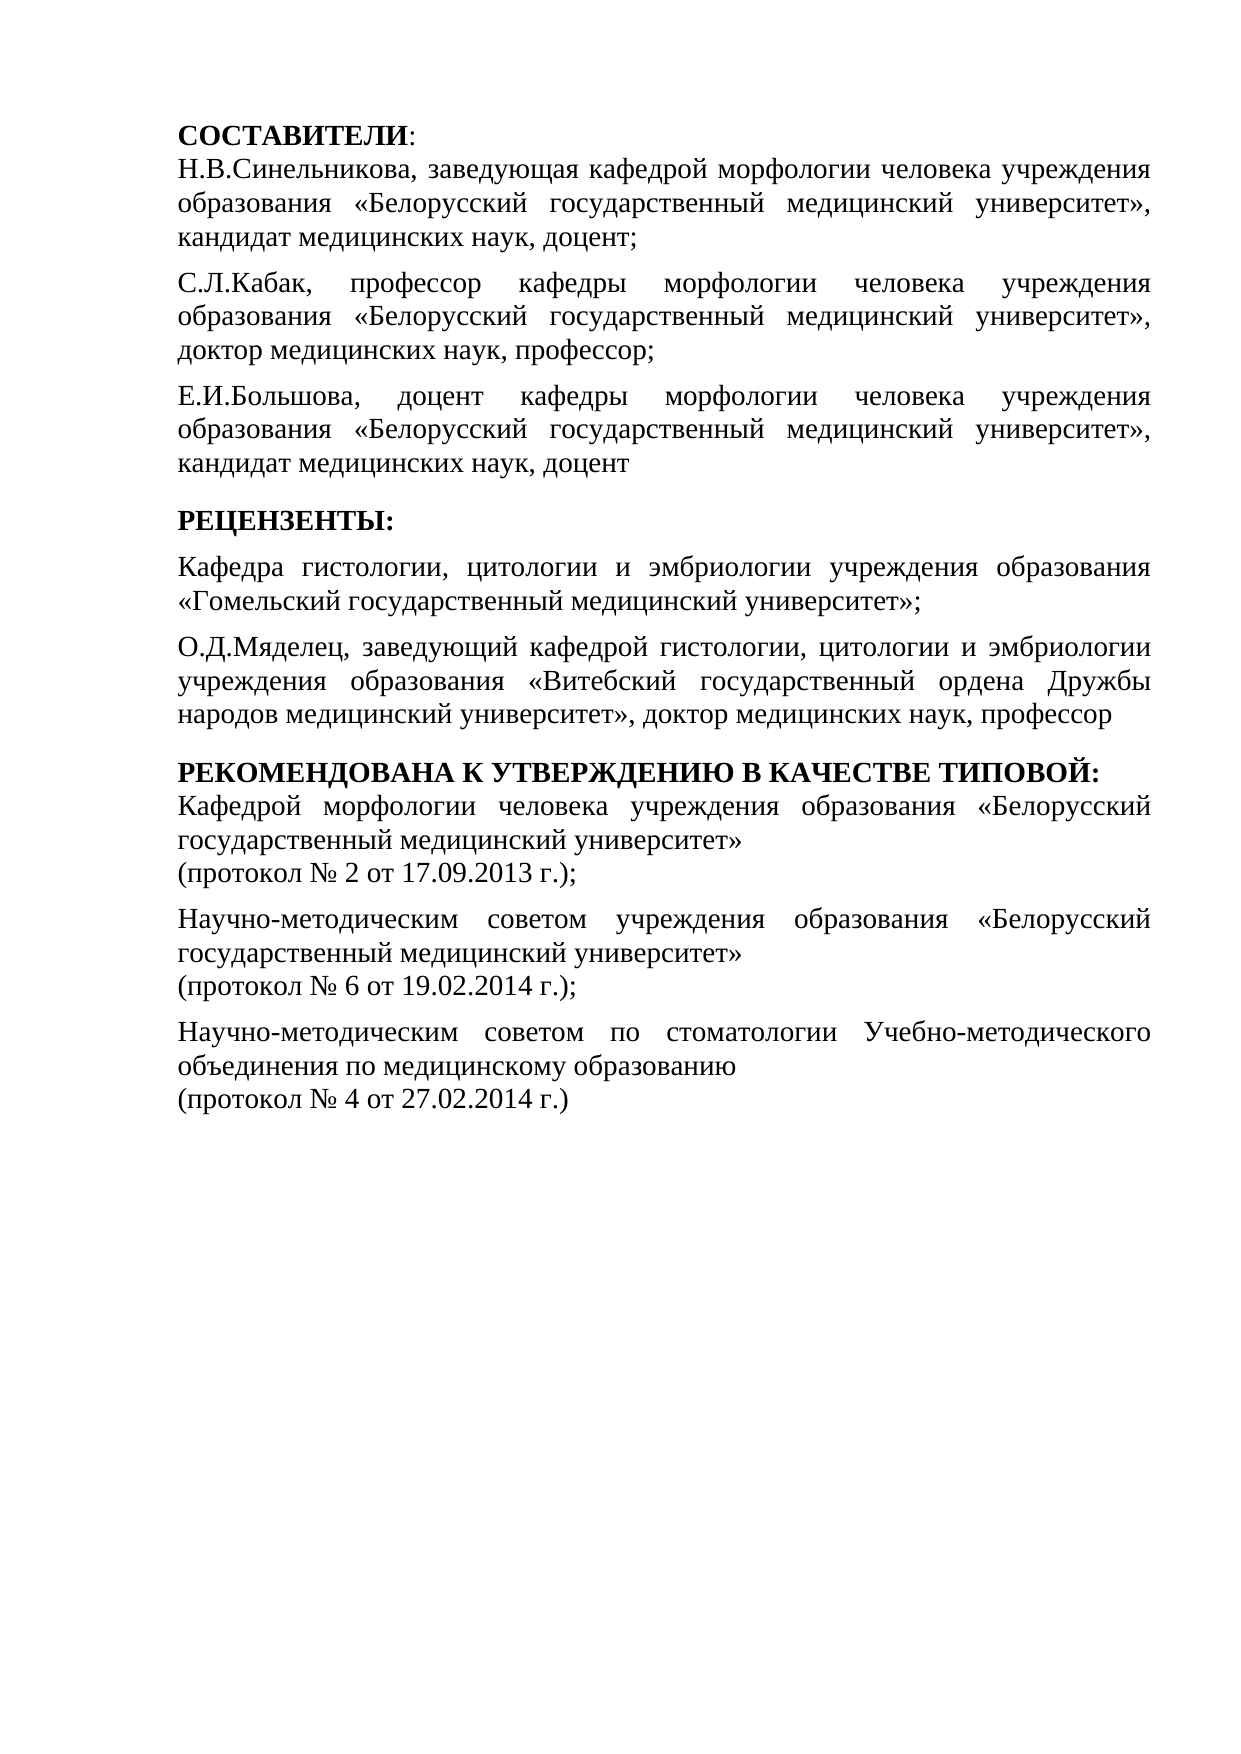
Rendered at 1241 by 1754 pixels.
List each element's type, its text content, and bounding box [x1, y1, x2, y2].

text Е.И.Большова, доцент кафедры морфологии человека учреждения образования «Белорусский государственный медицинский университет», кандидат медицинских наук, доцент [177, 378, 1152, 478]
text Н.В.Синельникова, заведующая кафедрой морфологии человека учреждения образования «Белорусский государственный медицинский университет», кандидат медицинских наук, доцент; [177, 152, 1152, 252]
text (протокол № 4 от 27.02.2014 г.) [177, 1082, 1152, 1115]
text СоставителИ: [177, 118, 1152, 152]
text О.Д.Мяделец, заведующий кафедрой гистологии, цитологии и эмбриологии учреждения образования «Витебский государственный ордена Дружбы народов медицинский университет», доктор медицинских наук, профессор [177, 629, 1152, 730]
text Рецензенты: [177, 503, 1152, 537]
text Кафедрой морфологии человека учреждения образования «Белорусский государственный медицинский университет» [177, 788, 1152, 855]
text (протокол № 2 от 17.09.2013 г.); [177, 855, 1152, 889]
text Кафедра гистологии, цитологии и эмбриологии учреждения образования «Гомельский государственный медицинский университет»; [177, 549, 1152, 617]
text Научно-методическим советом по стоматологии Учебно-методического объединения по медицинскому образованию [177, 1014, 1152, 1082]
text Рекомендована к утверждению в качестве типовой: [177, 755, 1152, 788]
text (протокол № 6 от 19.02.2014 г.); [177, 968, 1152, 1002]
text С.Л.Кабак, профессор кафедры морфологии человека учреждения образования «Белорусский государственный медицинский университет», доктор медицинских наук, профессор; [177, 265, 1152, 365]
text Научно-методическим советом учреждения образования «Белорусский государственный медицинский университет» [177, 901, 1152, 968]
